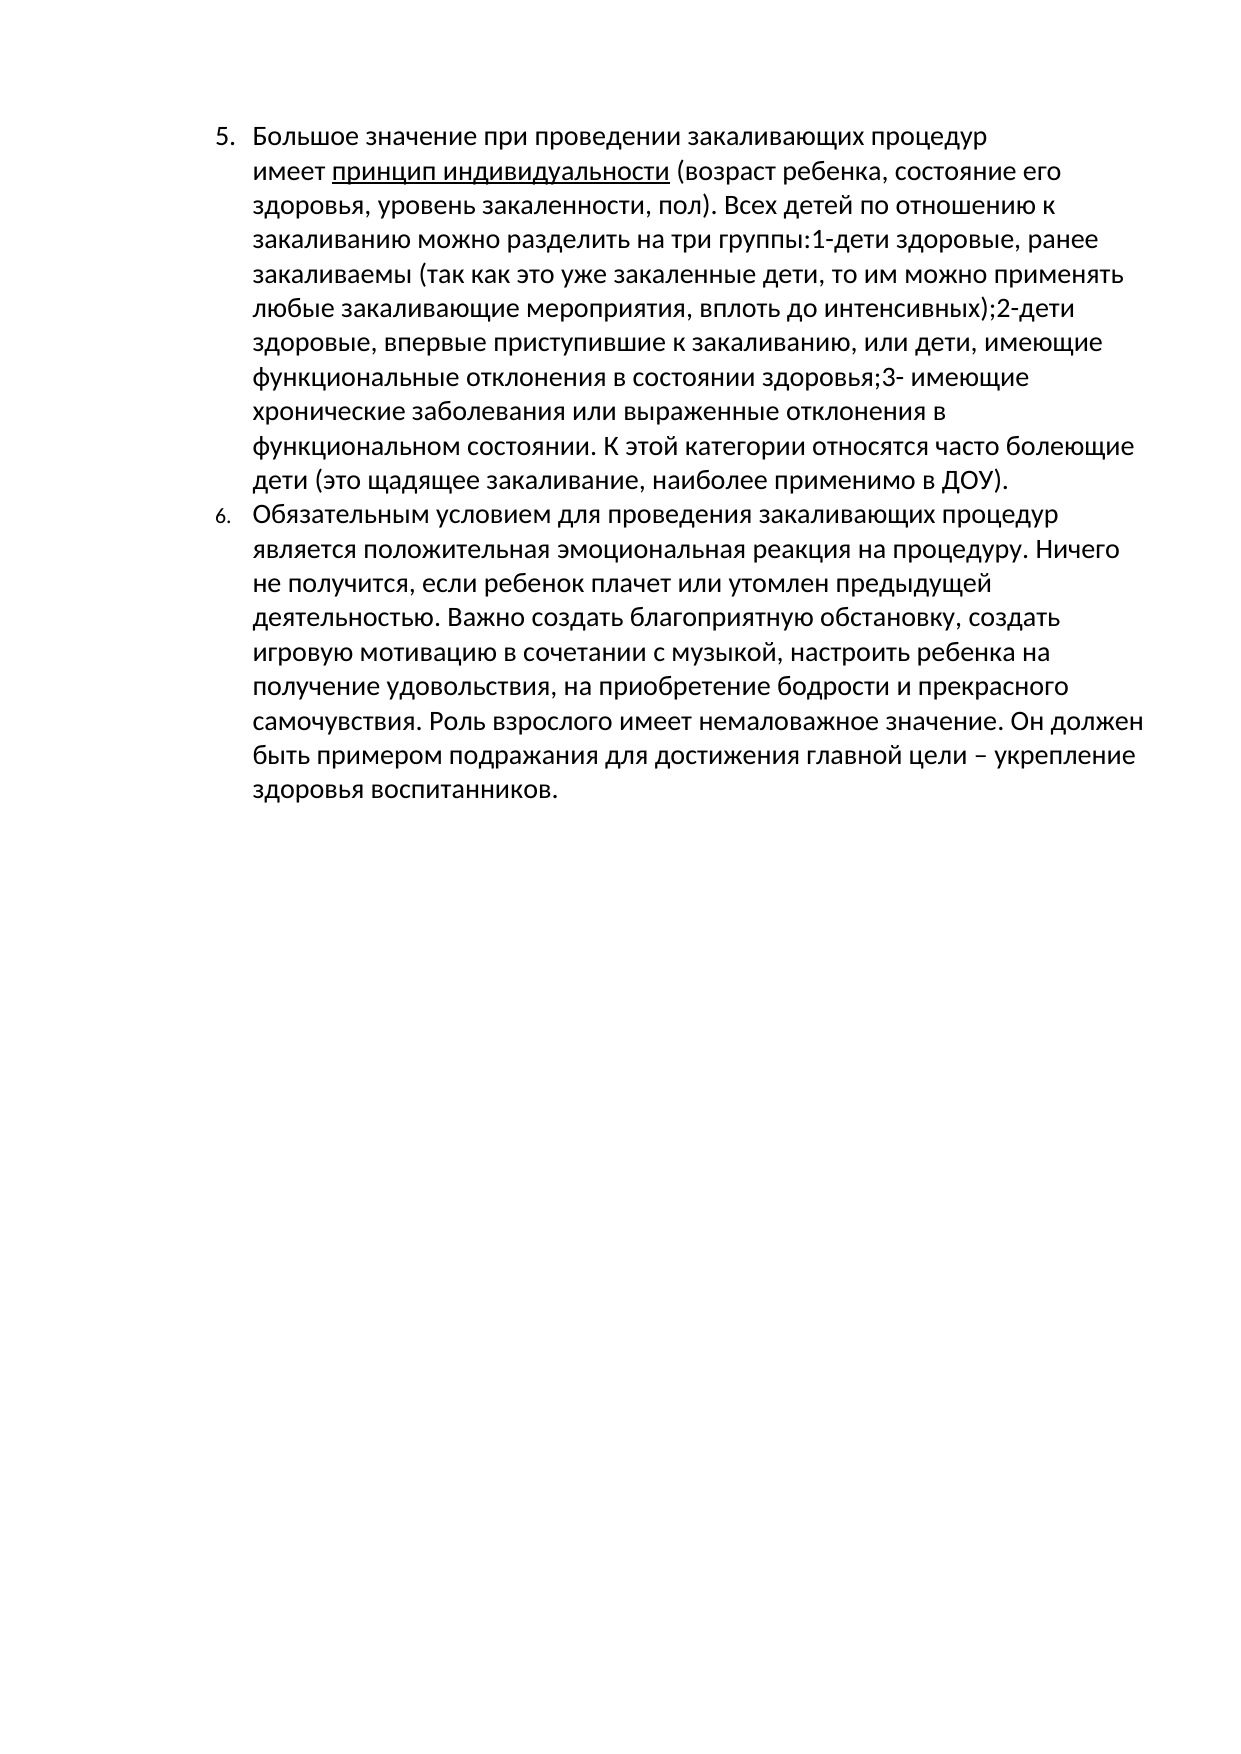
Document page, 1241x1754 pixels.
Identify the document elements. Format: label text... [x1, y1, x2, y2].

list Большое значение при проведении закаливающих процедур имеет принцип индивидуальности (возраст ребенка, состояние его здоровья, уровень закаленности, пол). Всех детей по отношению к закаливанию можно разделить на три группы:1-дети здоровые, ранее закаливаемы (так как это уже закаленные дети, то им можно применять любые закаливающие мероприятия, вплоть до интенсивных);2-дети здоровые, впервые приступившие к закаливанию, или дети, имеющие функциональные отклонения в состоянии здоровья;3- имеющие хронические заболевания или выраженные отклонения в функциональном состоянии. К этой категории относятся часто болеющие дети (это щадящее закаливание, наиболее применимо в ДОУ). [215, 118, 1152, 496]
list Обязательным условием для проведения закаливающих процедур является положительная эмоциональная реакция на процедуру. Ничего не получится, если ребенок плачет или утомлен предыдущей деятельностью. Важно создать благоприятную обстановку, создать игровую мотивацию в сочетании с музыкой, настроить ребенка на получение удовольствия, на приобретение бодрости и прекрасного самочувствия. Роль взрослого имеет немаловажное значение. Он должен быть примером подражания для достижения главной цели – укрепление здоровья воспитанников. [215, 496, 1152, 806]
